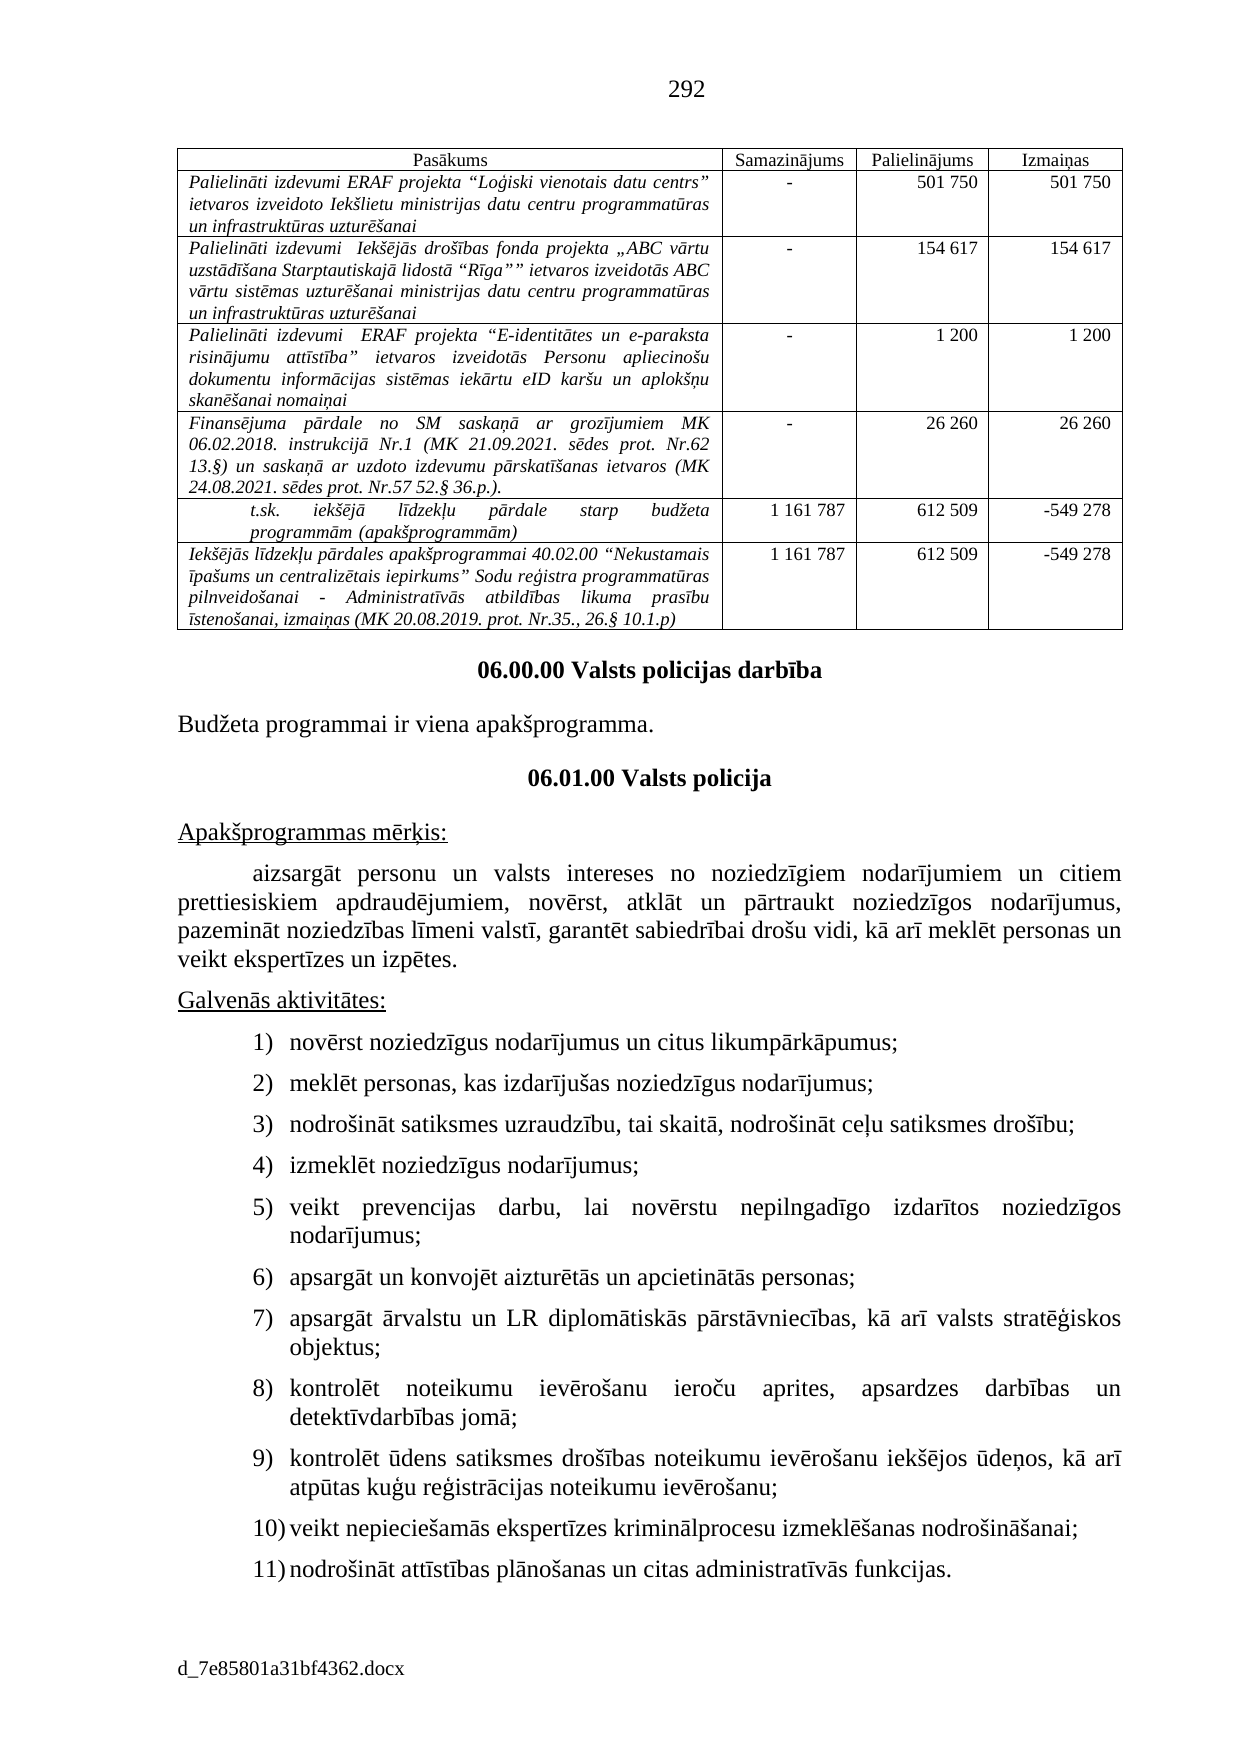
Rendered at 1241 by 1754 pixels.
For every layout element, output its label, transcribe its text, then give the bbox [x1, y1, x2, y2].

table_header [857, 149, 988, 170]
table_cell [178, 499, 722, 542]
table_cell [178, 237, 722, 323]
text Galvenās aktivitātes: [177, 985, 1122, 1014]
list apsargāt ārvalstu un LR diplomātiskās pārstāvniecības, kā arī valsts stratēģiskos objektus; [252, 1303, 1122, 1360]
text 06.00.00 Valsts policijas darbība [177, 655, 1122, 684]
list izmeklēt noziedzīgus nodarījumus; [252, 1150, 1122, 1179]
list Apakšprogrammas mērķis: [177, 817, 1122, 845]
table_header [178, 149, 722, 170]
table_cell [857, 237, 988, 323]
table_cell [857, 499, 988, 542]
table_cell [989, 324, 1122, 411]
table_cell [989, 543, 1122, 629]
list meklēt personas, kas izdarījušas noziedzīgus nodarījumus; [252, 1068, 1122, 1097]
list kontrolēt noteikumu ievērošanu ieroču aprites, apsardzes darbības un detektīvdarbības jomā; [252, 1373, 1122, 1430]
list novērst noziedzīgus nodarījumus un citus likumpārkāpumus; [252, 1027, 1122, 1055]
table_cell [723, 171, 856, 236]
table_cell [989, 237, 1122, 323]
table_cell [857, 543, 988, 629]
text Budžeta programmai ir viena apakšprogramma. [177, 709, 1122, 738]
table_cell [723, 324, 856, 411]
list veikt nepieciešamās ekspertīzes kriminālprocesu izmeklēšanas nodrošināšanai; [252, 1513, 1122, 1542]
list nodrošināt satiksmes uzraudzību, tai skaitā, nodrošināt ceļu satiksmes drošību; [252, 1109, 1122, 1138]
list nodrošināt attīstības plānošanas un citas administratīvās funkcijas. [252, 1554, 1122, 1583]
text 06.01.00 Valsts policija [177, 763, 1122, 792]
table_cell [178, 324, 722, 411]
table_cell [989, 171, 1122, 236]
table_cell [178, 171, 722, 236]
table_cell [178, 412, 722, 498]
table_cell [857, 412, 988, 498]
list veikt prevencijas darbu, lai novērstu nepilngadīgo izdarītos noziedzīgos nodarījumus; [252, 1192, 1122, 1249]
list apsargāt un konvojēt aizturētās un apcietinātās personas; [252, 1262, 1122, 1290]
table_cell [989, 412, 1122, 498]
text aizsargāt personu un valsts intereses no noziedzīgiem nodarījumiem un citiem prettiesiskiem apdraudējumiem, novērst, atklāt un pārtraukt noziedzīgos nodarījumus, pazemināt noziedzības līmeni valstī, garantēt sabiedrībai drošu vidi, kā arī meklēt personas un veikt ekspertīzes un izpētes. [177, 858, 1122, 973]
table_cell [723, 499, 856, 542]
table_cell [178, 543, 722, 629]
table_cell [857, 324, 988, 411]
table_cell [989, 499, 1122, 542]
list kontrolēt ūdens satiksmes drošības noteikumu ievērošanu iekšējos ūdeņos, kā arī atpūtas kuģu reģistrācijas noteikumu ievērošanu; [252, 1443, 1122, 1500]
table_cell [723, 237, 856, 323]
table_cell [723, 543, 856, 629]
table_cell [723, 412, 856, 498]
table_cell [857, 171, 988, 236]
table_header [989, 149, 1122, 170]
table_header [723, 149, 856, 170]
